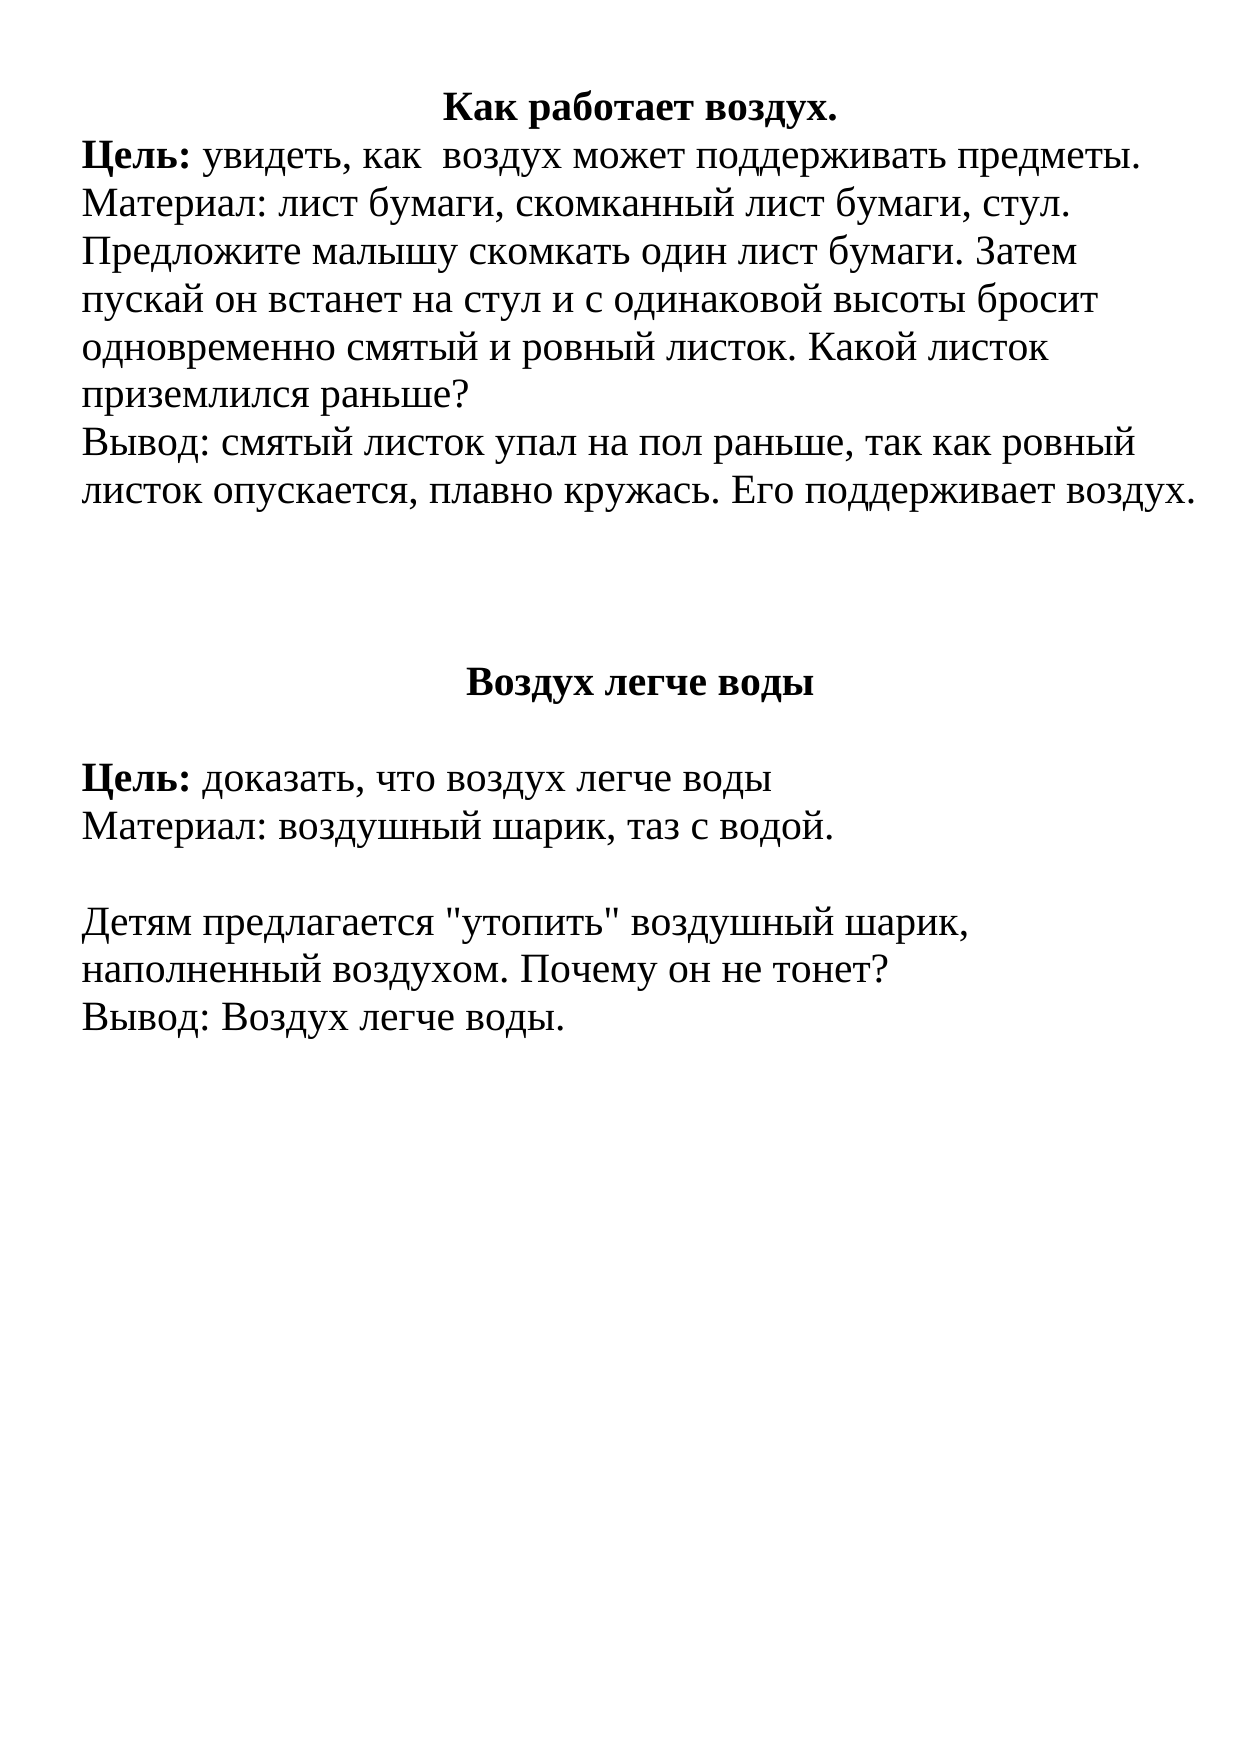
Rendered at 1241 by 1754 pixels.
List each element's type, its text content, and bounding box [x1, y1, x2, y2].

text Цель: увидеть, как воздух может поддерживать предметы. [81, 129, 1199, 177]
text Материал: лист бумаги, скомканный лист бумаги, стул. [81, 177, 1199, 225]
text Предложите малышу скомкать один лист бумаги. Затем пускай он встанет на стул и с одинаковой высоты бросит одновременно смятый и ровный листок. Какой листок приземлился раньше? [81, 225, 1199, 417]
text Вывод: смятый листок упал на пол раньше, так как ровный листок опускается, плавно кружась. Его поддерживает воздух. [81, 417, 1199, 513]
text Вывод: Воздух легче воды. [81, 992, 1199, 1040]
text Цель: доказать, что воздух легче воды [81, 752, 1199, 800]
text Материал: воздушный шарик, таз с водой. [81, 800, 1199, 848]
text Детям предлагается "утопить" воздушный шарик, наполненный воздухом. Почему он не тонет? [81, 896, 1199, 992]
text Как работает воздух. [81, 81, 1199, 129]
text Воздух легче воды [81, 656, 1199, 704]
